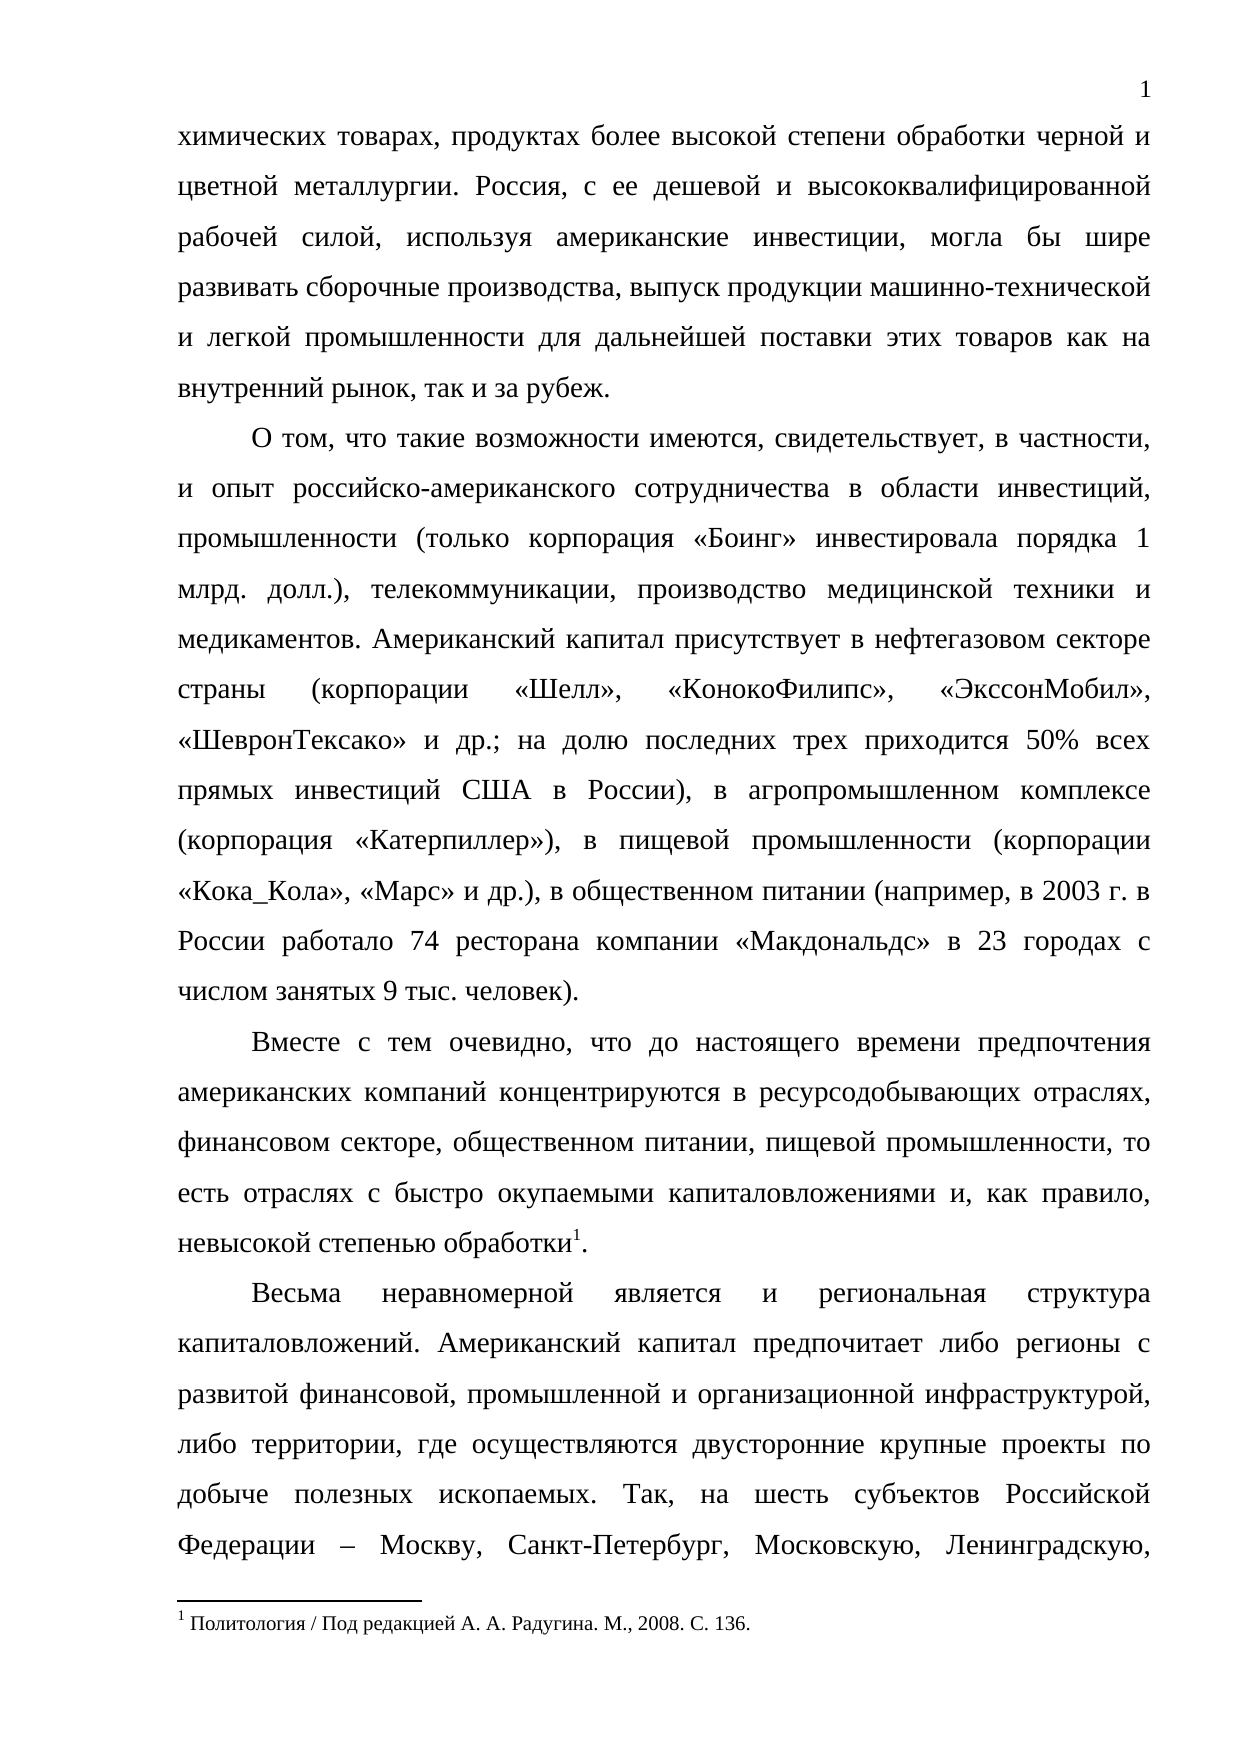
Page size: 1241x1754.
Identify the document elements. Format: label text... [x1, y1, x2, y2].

text Вместе с тем очевидно, что до настоящего времени предпочтения американских компаний концентрируются в ресурсодобывающих отраслях, финансовом секторе, общественном питании, пищевой промышленности, то есть отраслях с быстро окупаемыми капиталовложениями и, как правило, невысокой степенью обработки. [177, 1024, 1152, 1258]
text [177, 1275, 1152, 1560]
text О том, что такие возможности имеются, свидетельствует, в частности, и опыт российско-американского сотрудничества в области инвестиций, промышленности (только корпорация «Боинг» инвестировала порядка 1 млрд. долл.), телекоммуникации, производство медицинской техники и медикаментов. Американский капитал присутствует в нефтегазовом секторе страны (корпорации «Шелл», «КонокоФилипс», «ЭкссонМобил», «ШевронТексако» и др.; на долю последних трех приходится 50% всех прямых инвестиций США в России), в агропромышленном комплексе (корпорация «Катерпиллер»), в пищевой промышленности (корпорации «Кока_Кола», «Марс» и др.), в общественном питании (например, в . в России работало 74 ресторана компании «Макдональдс» в 23 городах с числом занятых 9 тыс. человек). [177, 420, 1152, 1007]
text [177, 118, 1152, 403]
